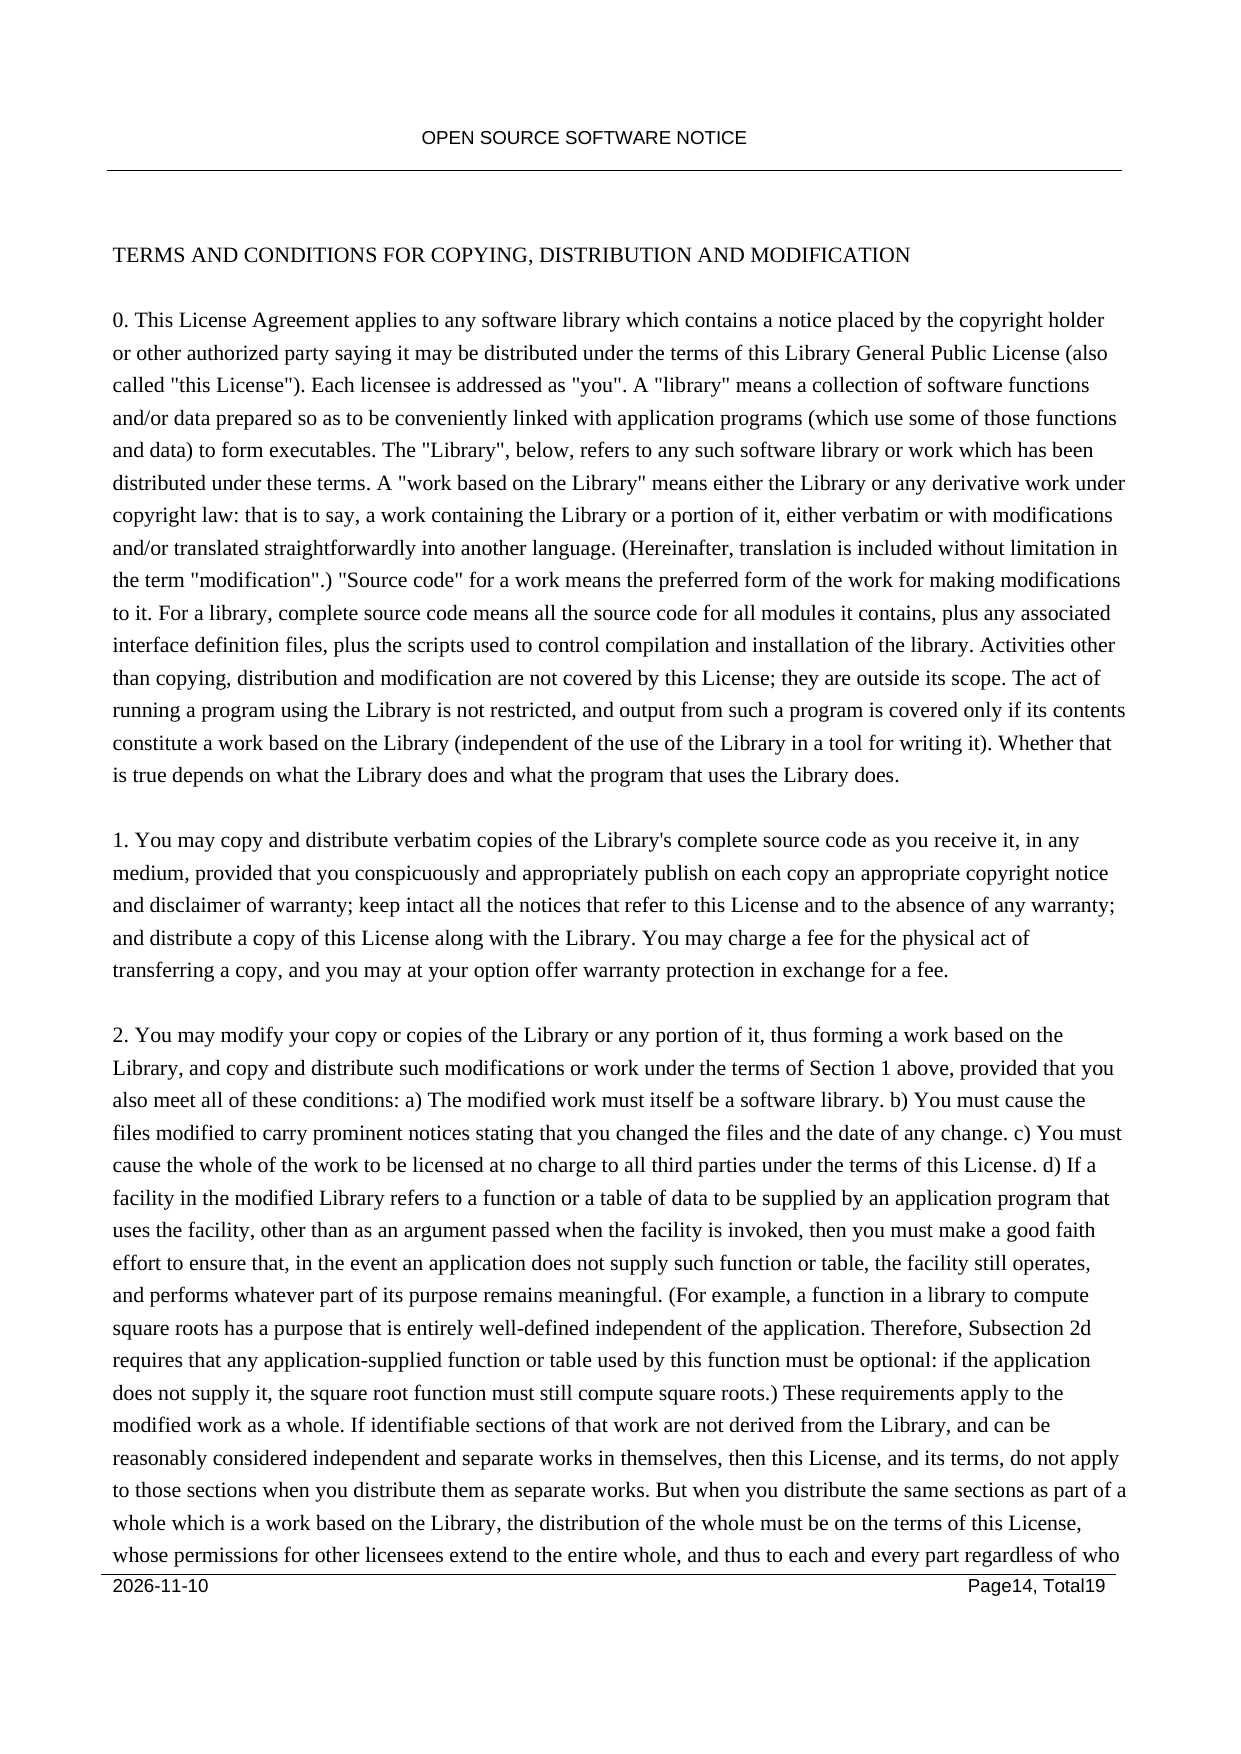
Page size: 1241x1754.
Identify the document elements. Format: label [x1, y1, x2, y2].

text [112, 206, 1128, 1571]
